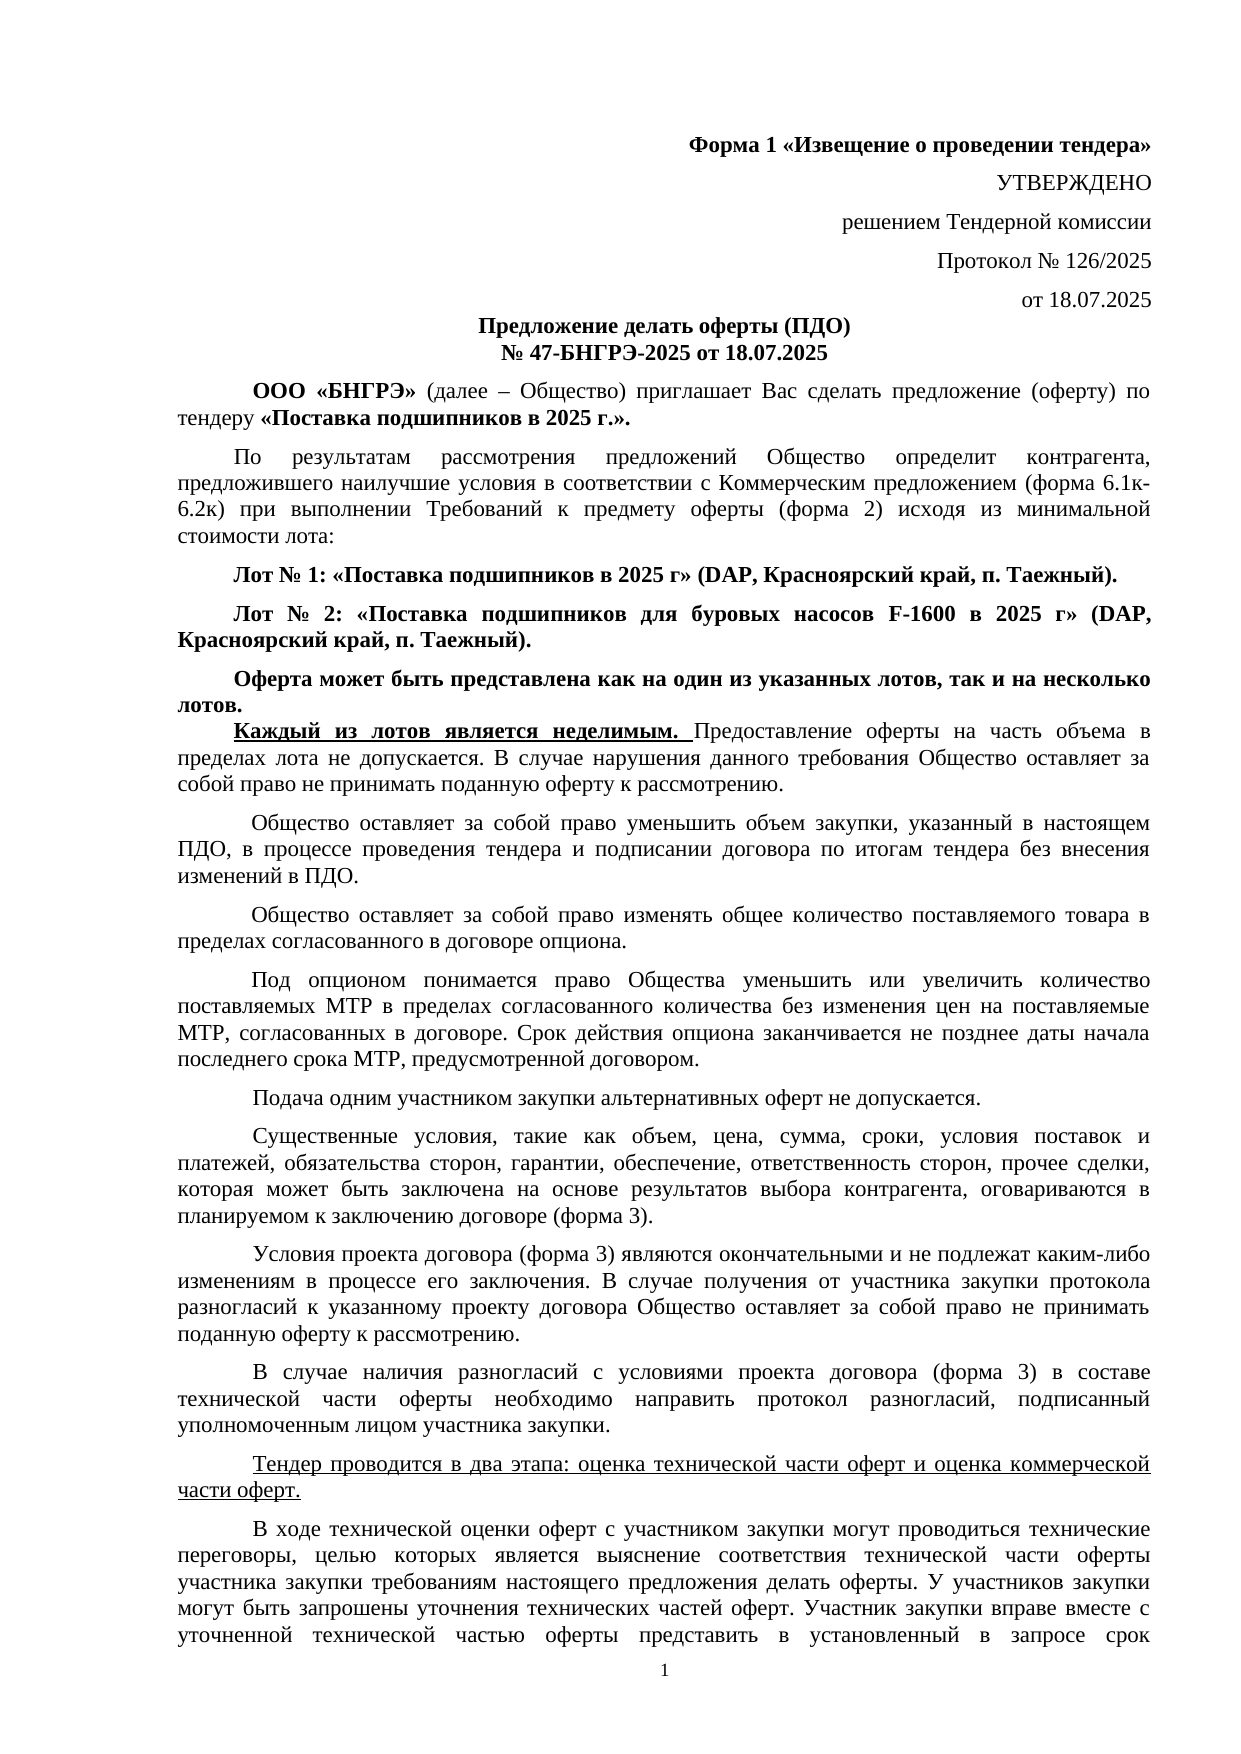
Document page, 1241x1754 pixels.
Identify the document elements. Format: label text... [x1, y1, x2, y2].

text ООО «БНГРЭ» (далее – Общество) приглашает Вас сделать предложение (оферту) по тендеру «Поставка подшипников в 2025 г.». [177, 378, 1152, 430]
text Тендер проводится в два этапа: оценка технической части оферт и оценка коммерческой части оферт. [177, 1450, 1152, 1503]
text Форма 1 «Извещение о проведении тендера» [177, 131, 1152, 157]
text Оферта может быть представлена как на один из указанных лотов, так и на несколько лотов. [177, 665, 1152, 717]
text Общество оставляет за собой право изменять общее количество поставляемого товара в пределах согласованного в договоре опциона. [177, 901, 1152, 953]
text Лот № 1: «Поставка подшипников в 2025 г» (DAP, Красноярский край, п. Таежный). [177, 561, 1152, 587]
text Лот № 2: «Поставка подшипников для буровых насосов F-1600 в 2025 г» (DAP, Красноярский край, п. Таежный). [177, 599, 1152, 652]
text Предложение делать оферты (ПДО) [177, 312, 1152, 339]
text УТВЕРЖДЕНО [177, 169, 1152, 196]
text Условия проекта договора (форма 3) являются окончательными и не подлежат каким-либо изменениям в процессе его заключения. В случае получения от участника закупки протокола разногласий к указанному проекту договора Общество оставляет за собой право не принимать поданную оферту к рассмотрению. [177, 1241, 1152, 1346]
text Общество оставляет за собой право уменьшить объем закупки, указанный в настоящем ПДО, в процессе проведения тендера и подписании договора по итогам тендера без внесения изменений в ПДО. [177, 809, 1152, 888]
text от 18.07.2025 [177, 286, 1152, 312]
text Подача одним участником закупки альтернативных оферт не допускается. [177, 1084, 1152, 1110]
text Под опционом понимается право Общества уменьшить или увеличить количество поставляемых МТР в пределах согласованного количества без изменения цен на поставляемые МТР, согласованных в договоре. Срок действия опциона заканчивается не позднее даты начала последнего срока МТР, предусмотренной договором. [177, 966, 1152, 1071]
text решением Тендерной комиссии [177, 208, 1152, 235]
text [177, 1515, 1152, 1647]
text В случае наличия разногласий с условиями проекта договора (форма 3) в составе технической части оферты необходимо направить протокол разногласий, подписанный уполномоченным лицом участника закупки. [177, 1358, 1152, 1437]
text Существенные условия, такие как объем, цена, сумма, сроки, условия поставок и платежей, обязательства сторон, гарантии, обеспечение, ответственность сторон, прочее сделки, которая может быть заключена на основе результатов выбора контрагента, оговариваются в планируемом к заключению договоре (форма 3). [177, 1123, 1152, 1228]
text Протокол № 126/2025 [177, 247, 1152, 273]
text По результатам рассмотрения предложений Общество определит контрагента, предложившего наилучшие условия в соответствии с Коммерческим предложением (форма 6.1к- 6.2к) при выполнении Требований к предмету оферты (форма 2) исходя из минимальной стоимости лота: [177, 443, 1152, 548]
text № 47-БНГРЭ-2025 от 18.07.2025 [177, 339, 1152, 365]
text Каждый из лотов является неделимым. Предоставление оферты на часть объема в пределах лота не допускается. В случае нарушения данного требования Общество оставляет за собой право не принимать поданную оферту к рассмотрению. [177, 717, 1152, 797]
